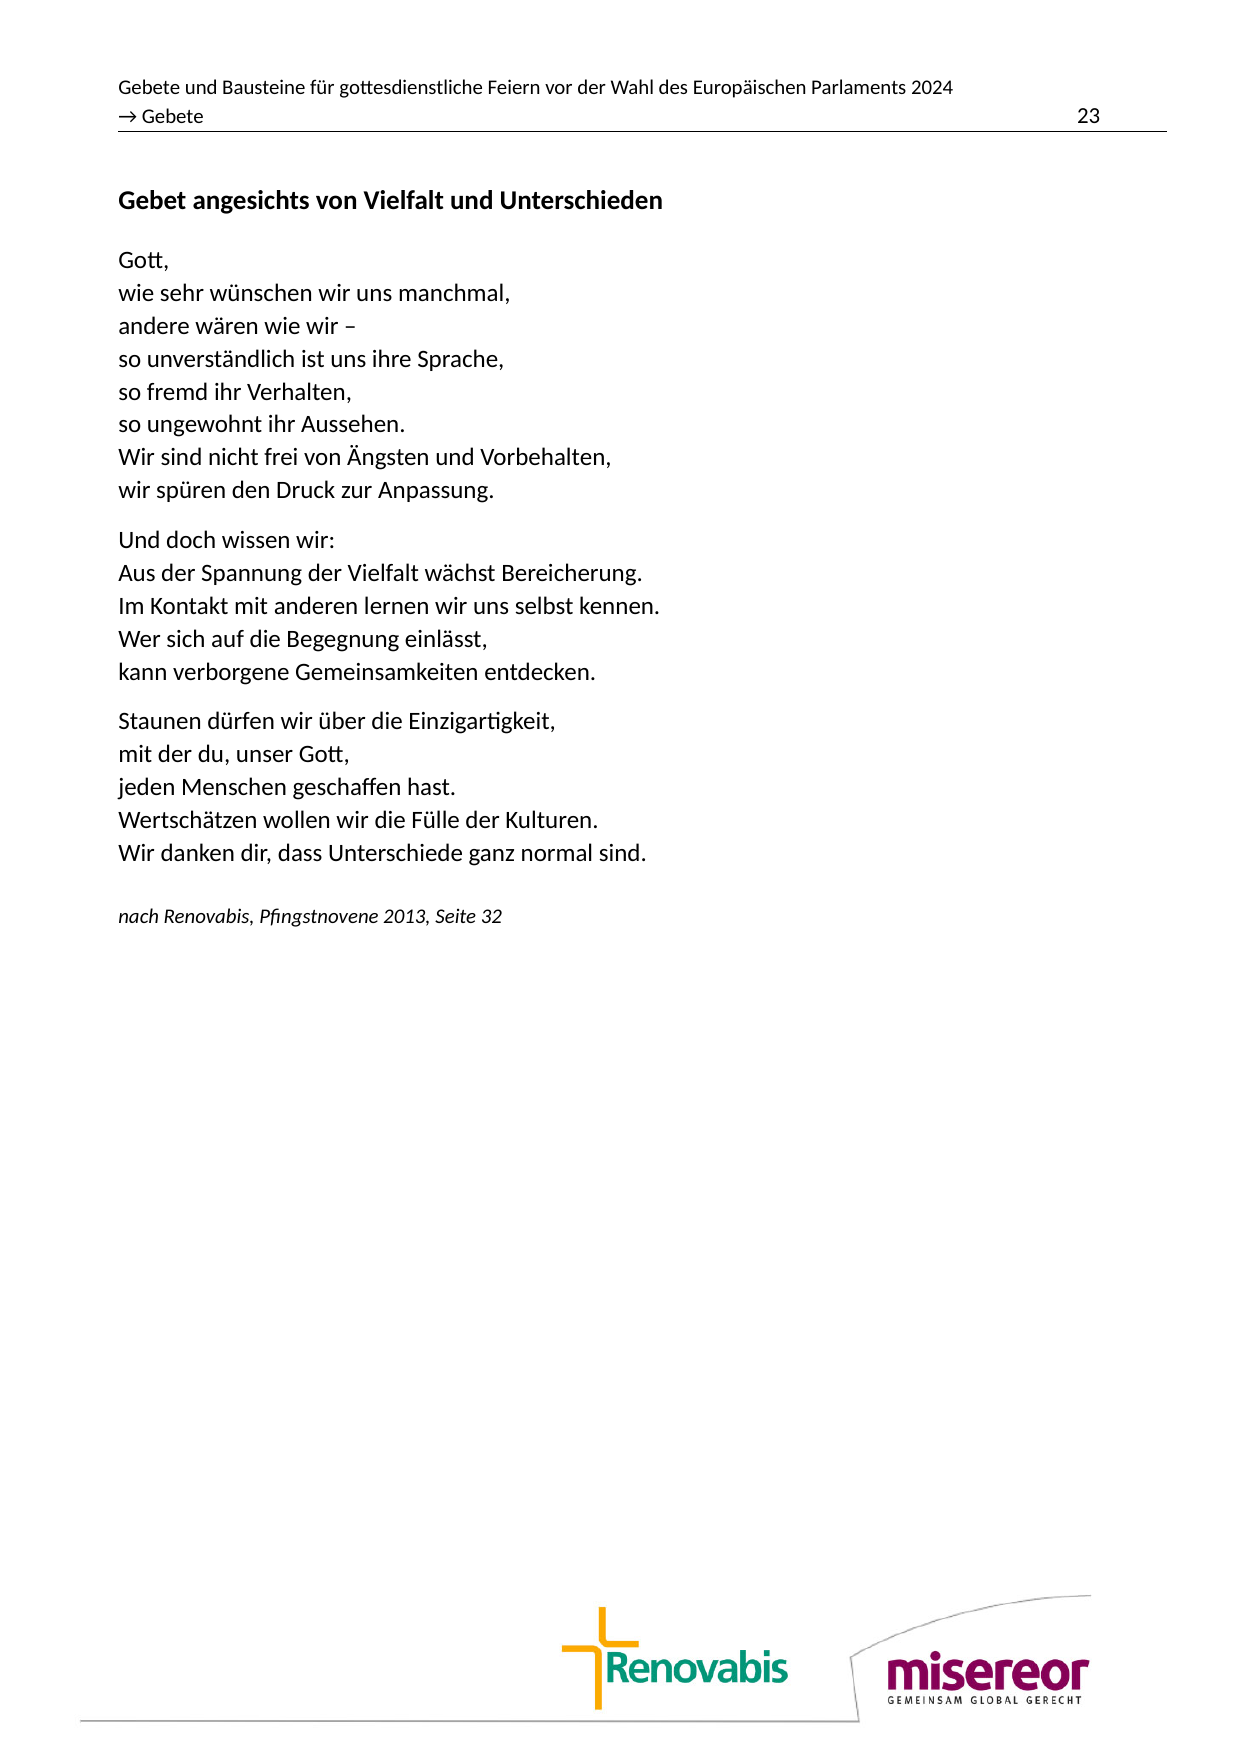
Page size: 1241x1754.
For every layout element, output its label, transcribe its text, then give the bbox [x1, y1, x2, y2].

subtitle Gebet angesichts von Vielfalt und Unterschieden [118, 183, 1167, 216]
text Gott, wie sehr wünschen wir uns manchmal, andere wären wie wir – so unverständlich ist uns ihre Sprache, so fremd ihr Verhalten, so ungewohnt ihr Aussehen. Wir sind nicht frei von Ängsten und Vorbehalten, wir spüren den Druck zur Anpassung. [118, 244, 1167, 505]
text nach Renovabis, Pfingstnovene 2013, Seite 32 [118, 903, 1167, 928]
picture [0, 1551, 1192, 1739]
text Und doch wissen wir: Aus der Spannung der Vielfalt wächst Bereicherung. Im Kontakt mit anderen lernen wir uns selbst kennen. Wer sich auf die Begegnung einlässt, kann verborgene Gemeinsamkeiten entdecken. [118, 524, 1167, 686]
text Staunen dürfen wir über die Einzigartigkeit, mit der du, unser Gott, jeden Menschen geschaffen hast. Wertschätzen wollen wir die Fülle der Kulturen. Wir danken dir, dass Unterschiede ganz normal sind. [118, 705, 1167, 867]
